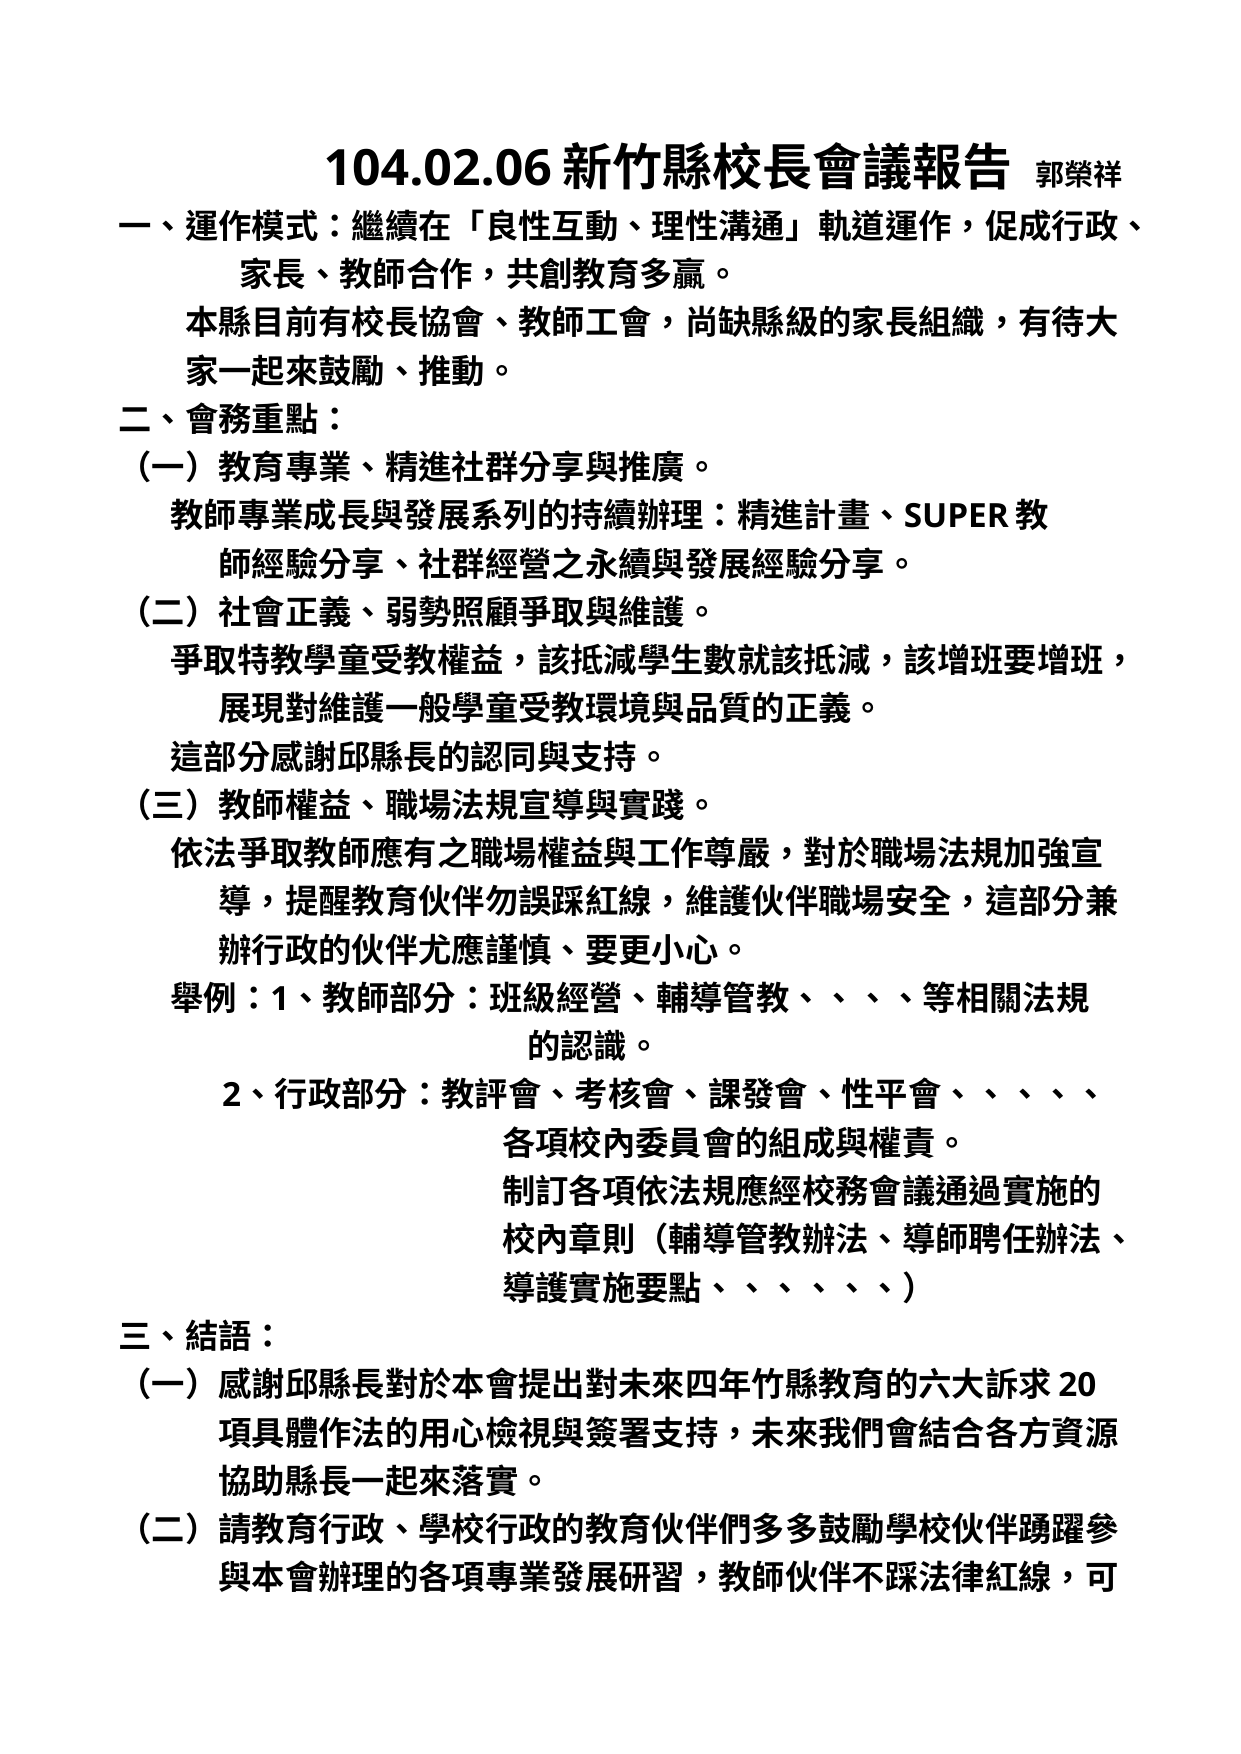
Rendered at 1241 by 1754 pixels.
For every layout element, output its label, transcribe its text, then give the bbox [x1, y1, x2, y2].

text 與本會辦理的各項專業發展研習，教師伙伴不踩法律紅線，可 [118, 1551, 1122, 1599]
text （二）請教育行政、學校行政的教育伙伴們多多鼓勵學校伙伴踴躍參 [118, 1503, 1122, 1551]
text 家長、教師合作，共創教育多贏。 [118, 248, 1122, 296]
text 舉例：1、教師部分：班級經營、輔導管教、、、、等相關法規 [118, 972, 1122, 1020]
text 爭取特教學童受教權益，該抵減學生數就該抵減，該增班要增班，展現對維護一般學童受教環境與品質的正義。 [118, 634, 1122, 730]
text （一）感謝邱縣長對於本會提出對未來四年竹縣教育的六大訴求20 [118, 1358, 1122, 1406]
text 104.02.06新竹縣校長會議報告 郭榮祥 [118, 127, 1122, 200]
text （二）社會正義、弱勢照顧爭取與維護。 [118, 586, 1122, 634]
text （一）教育專業、精進社群分享與推廣。 [118, 441, 1122, 489]
text 二、會務重點： [118, 393, 1122, 441]
text 項具體作法的用心檢視與簽署支持，未來我們會結合各方資源 [218, 1406, 1122, 1454]
text （三）教師權益、職場法規宣導與實踐。 [118, 779, 1122, 827]
list 導護實施要點、、、、、、） [335, 1261, 1122, 1309]
text 依法爭取教師應有之職場權益與工作尊嚴，對於職場法規加強宣導，提醒教育伙伴勿誤踩紅線，維護伙伴職場安全，這部分兼辦行政的伙伴尤應謹慎、要更小心。 [118, 827, 1122, 972]
list 制訂各項依法規應經校務會議通過實施的 [335, 1165, 1122, 1213]
text 教師專業成長與發展系列的持續辦理：精進計畫、SUPER教 [118, 489, 1122, 537]
text 師經驗分享、社群經營之永續與發展經驗分享。 [118, 537, 1122, 586]
text 這部分感謝邱縣長的認同與支持。 [118, 730, 1122, 779]
text 協助縣長一起來落實。 [218, 1454, 1122, 1503]
list 各項校內委員會的組成與權責。 [335, 1117, 1122, 1165]
text 本縣目前有校長協會、教師工會，尚缺縣級的家長組織，有待大 [118, 296, 1122, 344]
text 家一起來鼓勵、推動。 [118, 344, 1122, 393]
text 的認識。 [193, 1020, 1122, 1068]
text 一、運作模式：繼續在「良性互動、理性溝通」軌道運作，促成行政、 [118, 200, 1122, 248]
text 三、結語： [118, 1309, 1122, 1358]
text 2、行政部分：教評會、考核會、課發會、性平會、、、、、 [118, 1068, 1122, 1117]
list 校內章則（輔導管教辦法、導師聘任辦法、 [335, 1213, 1122, 1261]
